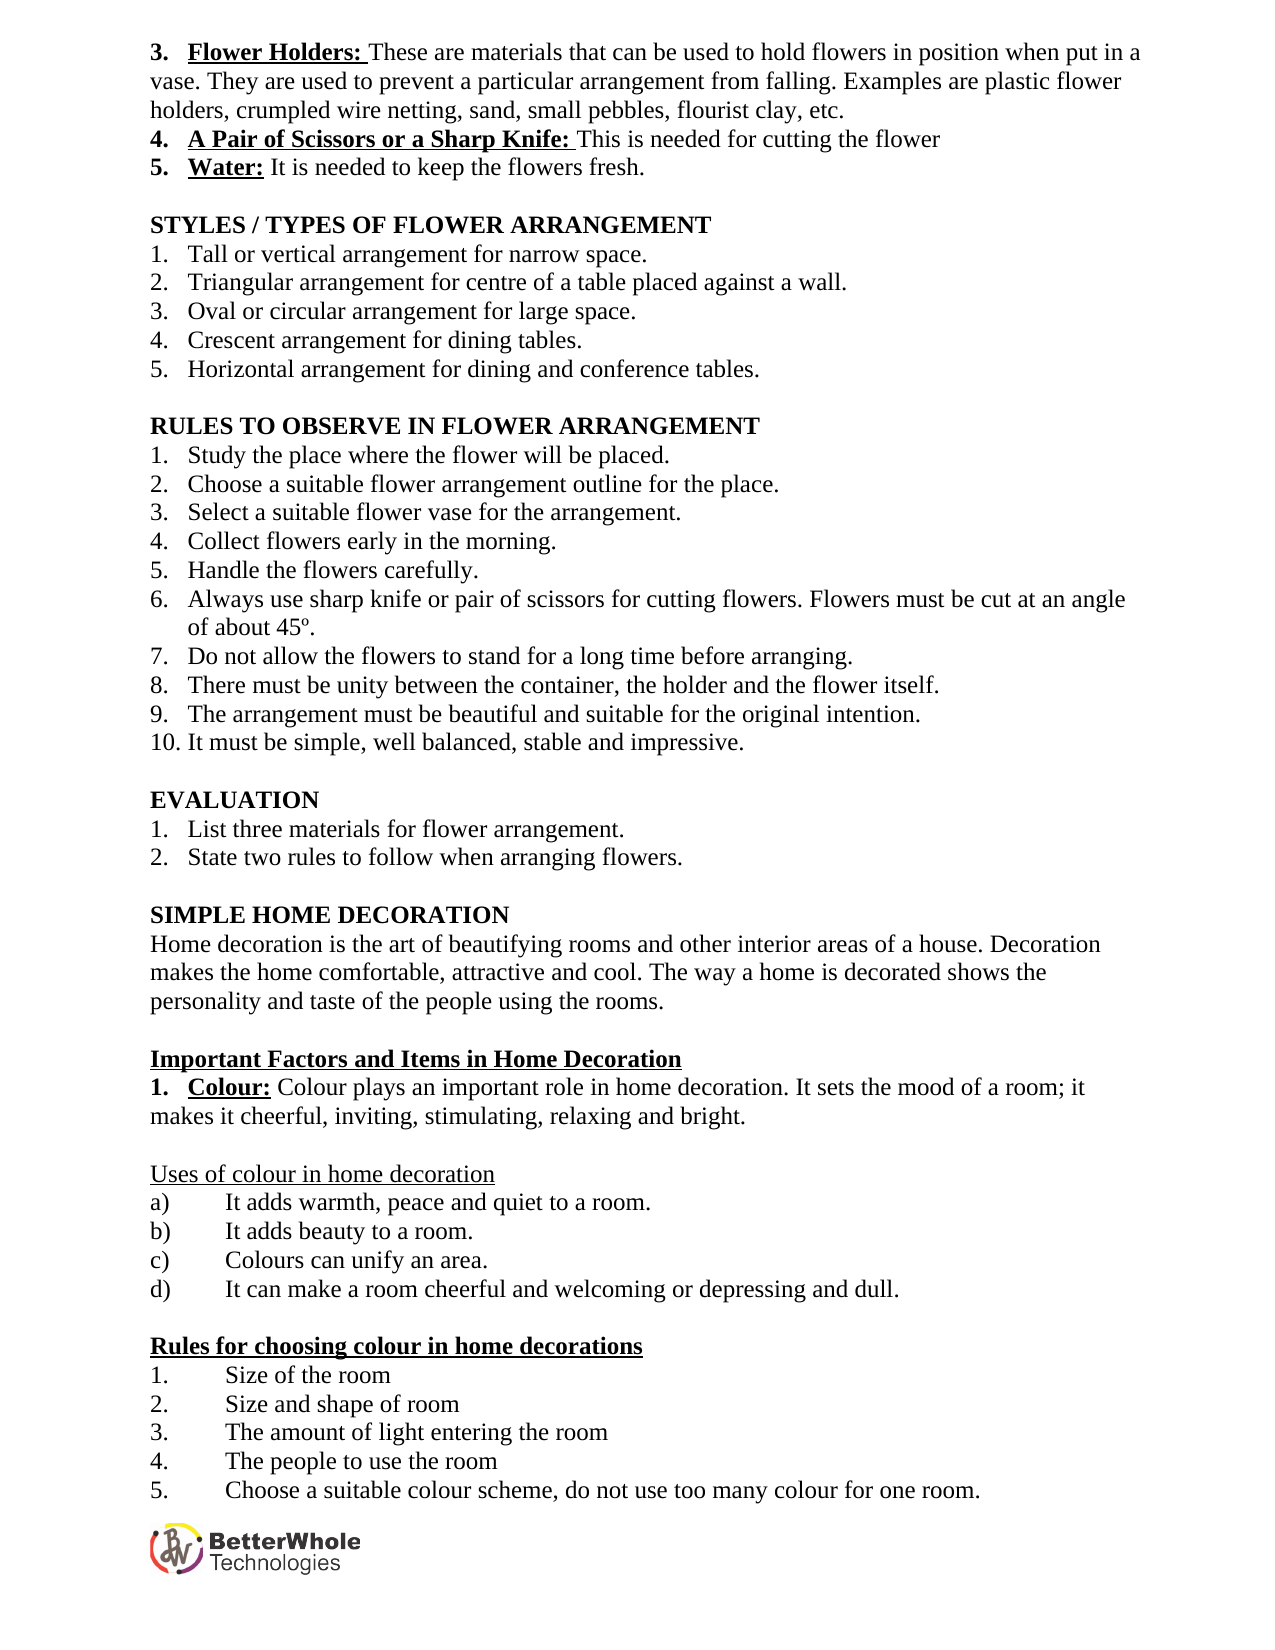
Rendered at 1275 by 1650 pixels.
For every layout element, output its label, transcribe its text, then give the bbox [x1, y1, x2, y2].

text 2. Size and shape of room [150, 1389, 1153, 1417]
text 1. Colour: Colour plays an important role in home decoration. It sets the mood of a room; it makes it cheerful, inviting, stimulating, relaxing and bright. [150, 1072, 1153, 1130]
text 5. Choose a suitable colour scheme, do not use too many colour for one room. [150, 1475, 1153, 1504]
text 3. Select a suitable flower vase for the arrangement. [150, 497, 1153, 526]
text Home decoration is the art of beautifying rooms and other interior areas of a house. Decoration makes the home comfortable, attractive and cool. The way a home is decorated shows the personality and taste of the people using the rooms. [150, 929, 1153, 1015]
text 3. Oval or circular arrangement for large space. [150, 296, 1153, 325]
text 5. Horizontal arrangement for dining and conference tables. [150, 354, 1153, 382]
text Important Factors and Items in Home Decoration [150, 1044, 1153, 1072]
text 6. Always use sharp knife or pair of scissors for cutting flowers. Flowers must be cut at an angle [150, 584, 1153, 612]
text EVALUATION [150, 785, 1153, 814]
text 7. Do not allow the flowers to stand for a long time before arranging. [150, 641, 1153, 670]
picture [150, 1523, 360, 1575]
text 1. Study the place where the flower will be placed. [150, 440, 1153, 469]
text 9. The arrangement must be beautiful and suitable for the original intention. [150, 699, 1153, 727]
text b) It adds beauty to a room. [150, 1216, 1153, 1245]
text c) Colours can unify an area. [150, 1245, 1153, 1274]
text 2. Choose a suitable flower arrangement outline for the place. [150, 469, 1153, 497]
text Rules for choosing colour in home decorations [150, 1331, 1153, 1360]
text 2. Triangular arrangement for centre of a table placed against a wall. [150, 267, 1153, 296]
text of about 45º. [150, 612, 1153, 641]
text 1. Tall or vertical arrangement for narrow space. [150, 239, 1153, 267]
text 4. The people to use the room [150, 1446, 1153, 1475]
text 2. State two rules to follow when arranging flowers. [150, 842, 1153, 871]
text 4. A Pair of Scissors or a Sharp Knife: This is needed for cutting the flower [150, 124, 1153, 152]
text 1. Size of the room [150, 1360, 1153, 1389]
text 1. List three materials for flower arrangement. [150, 814, 1153, 842]
text d) It can make a room cheerful and welcoming or depressing and dull. [150, 1274, 1153, 1302]
text 10. It must be simple, well balanced, stable and impressive. [150, 727, 1153, 756]
text 5. Handle the flowers carefully. [150, 555, 1153, 584]
text 3. The amount of light entering the room [150, 1417, 1153, 1446]
text 5. Water: It is needed to keep the flowers fresh. [150, 152, 1153, 181]
text a) It adds warmth, peace and quiet to a room. [150, 1187, 1153, 1216]
text 4. Collect flowers early in the morning. [150, 526, 1153, 555]
text 3. Flower Holders: These are materials that can be used to hold flowers in position when put in a vase. They are used to prevent a particular arrangement from falling. Examples are plastic flower holders, crumpled wire netting, sand, small pebbles, flourist clay, etc. [150, 37, 1153, 124]
text STYLES / TYPES OF FLOWER ARRANGEMENT [150, 210, 1153, 239]
text SIMPLE HOME DECORATION [150, 900, 1153, 929]
text 8. There must be unity between the container, the holder and the flower itself. [150, 670, 1153, 699]
text 4. Crescent arrangement for dining tables. [150, 325, 1153, 354]
text Uses of colour in home decoration [150, 1159, 1153, 1187]
text RULES TO OBSERVE IN FLOWER ARRANGEMENT [150, 411, 1153, 440]
